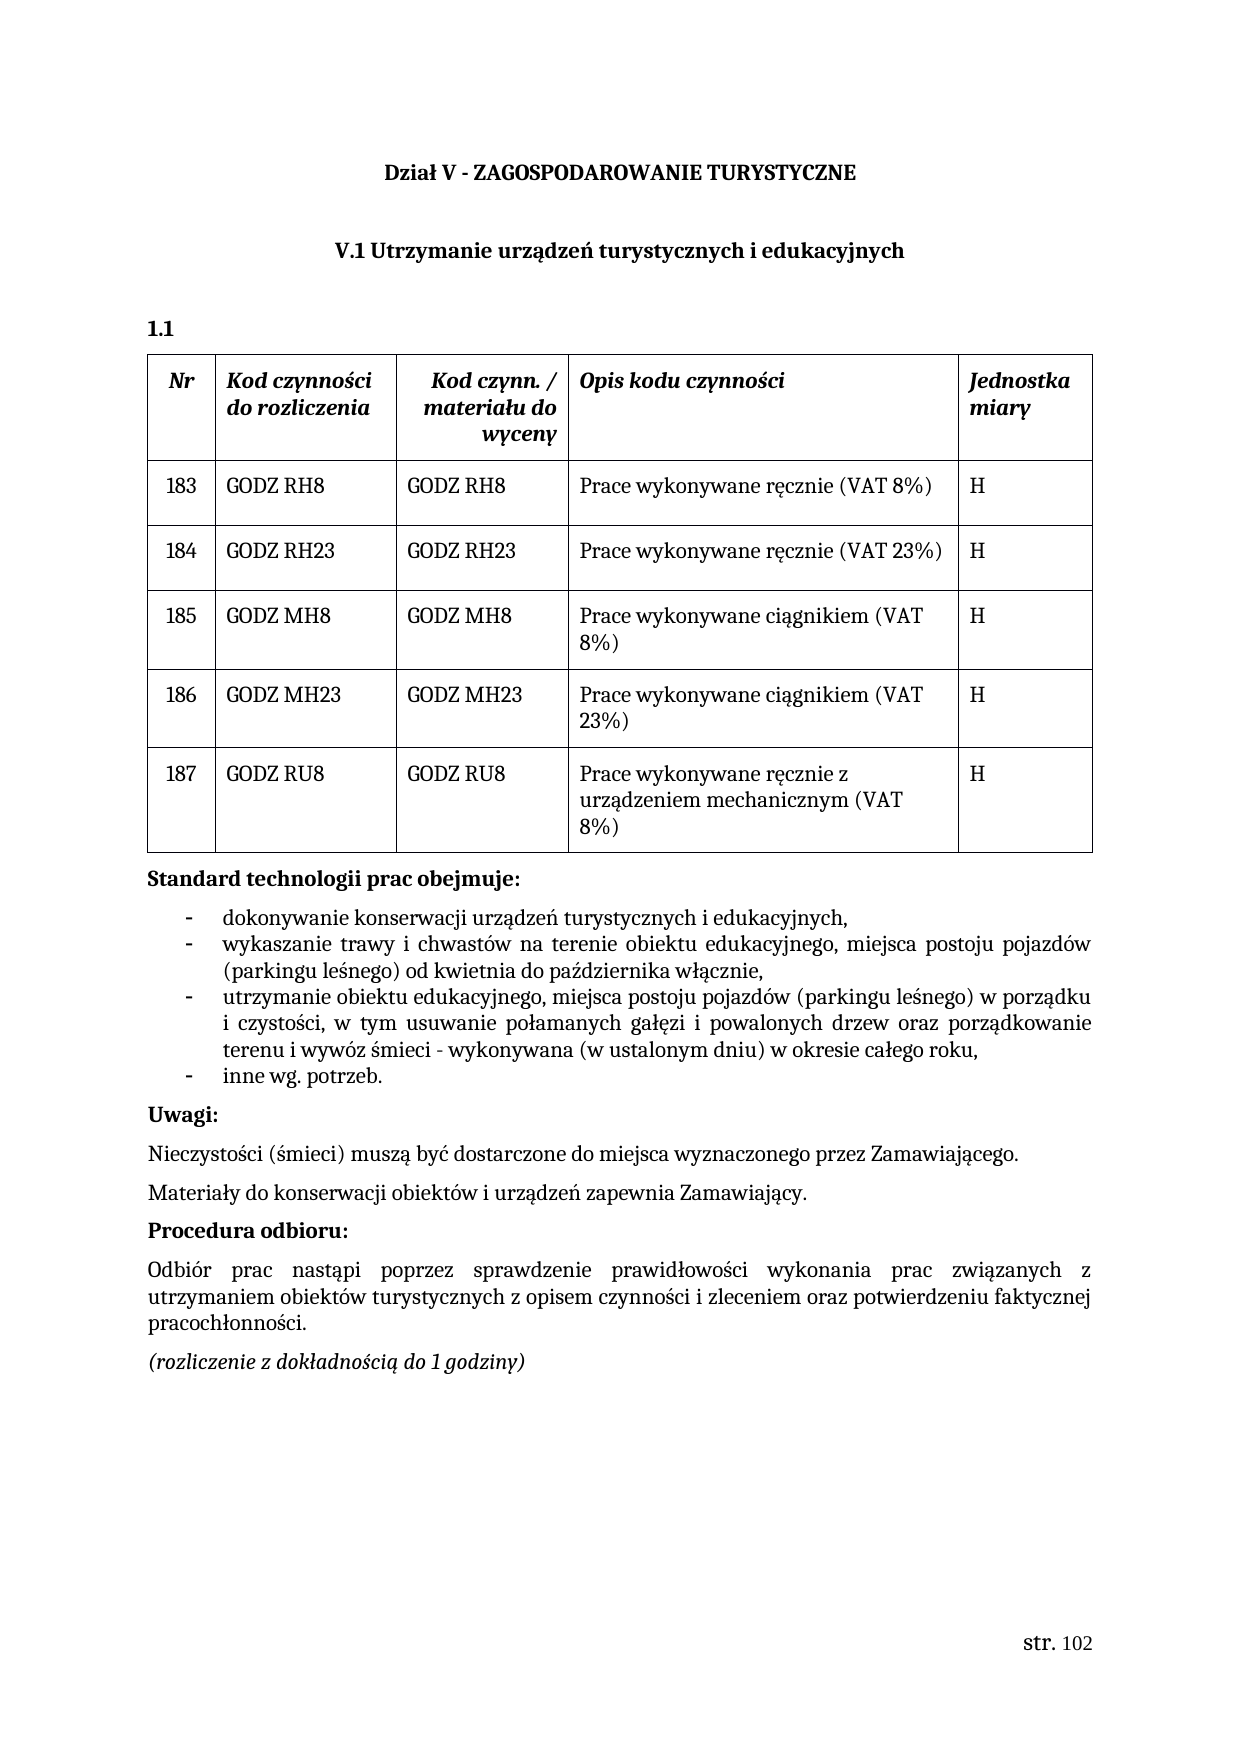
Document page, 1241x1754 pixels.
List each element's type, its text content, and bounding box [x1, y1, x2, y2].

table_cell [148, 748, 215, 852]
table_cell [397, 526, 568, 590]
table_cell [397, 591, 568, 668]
text V.1 Utrzymanie urządzeń turystycznych i edukacyjnych [148, 238, 1093, 264]
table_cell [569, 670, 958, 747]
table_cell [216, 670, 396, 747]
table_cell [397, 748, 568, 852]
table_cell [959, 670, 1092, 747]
text Dział V - ZAGOSPODAROWANIE TURYSTYCZNE [148, 160, 1093, 186]
list inne wg. potrzeb. [185, 1063, 1093, 1089]
list utrzymanie obiektu edukacyjnego, miejsca postoju pojazdów (parkingu leśnego) w porządku i czystości, w tym usuwanie połamanych gałęzi i powalonych drzew oraz porządkowanie terenu i wywóz śmieci - wykonywana (w ustalonym dniu) w okresie całego roku, [185, 984, 1093, 1063]
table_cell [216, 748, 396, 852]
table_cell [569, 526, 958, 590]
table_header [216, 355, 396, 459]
text Odbiór prac nastąpi poprzez sprawdzenie prawidłowości wykonania prac związanych z utrzymaniem obiektów turystycznych z opisem czynności i zleceniem oraz potwierdzeniu faktycznej pracochłonności. [148, 1257, 1093, 1336]
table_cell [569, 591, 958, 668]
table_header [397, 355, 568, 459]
text Procedura odbioru: [148, 1218, 1093, 1244]
text Standard technologii prac obejmuje: [148, 866, 1093, 892]
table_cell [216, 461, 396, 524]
list dokonywanie konserwacji urządzeń turystycznych i edukacyjnych, [185, 905, 1093, 931]
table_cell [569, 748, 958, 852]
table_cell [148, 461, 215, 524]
text Uwagi: [148, 1102, 1093, 1128]
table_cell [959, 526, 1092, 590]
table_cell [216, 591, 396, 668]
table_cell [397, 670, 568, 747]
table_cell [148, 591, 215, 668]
list wykaszanie trawy i chwastów na terenie obiektu edukacyjnego, miejsca postoju pojazdów (parkingu leśnego) od kwietnia do października włącznie, [185, 931, 1093, 984]
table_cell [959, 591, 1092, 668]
text Materiały do konserwacji obiektów i urządzeń zapewnia Zamawiający. [148, 1179, 1093, 1206]
text Nieczystości (śmieci) muszą być dostarczone do miejsca wyznaczonego przez Zamawiającego. [148, 1141, 1093, 1167]
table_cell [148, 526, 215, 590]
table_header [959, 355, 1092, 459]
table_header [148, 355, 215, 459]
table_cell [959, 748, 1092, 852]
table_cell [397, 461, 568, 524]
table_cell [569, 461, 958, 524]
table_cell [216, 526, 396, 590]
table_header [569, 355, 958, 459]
text (rozliczenie z dokładnością do 1 godziny) [148, 1349, 1093, 1375]
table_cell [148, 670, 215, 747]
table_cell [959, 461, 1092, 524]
text 1.1 [148, 316, 1093, 342]
